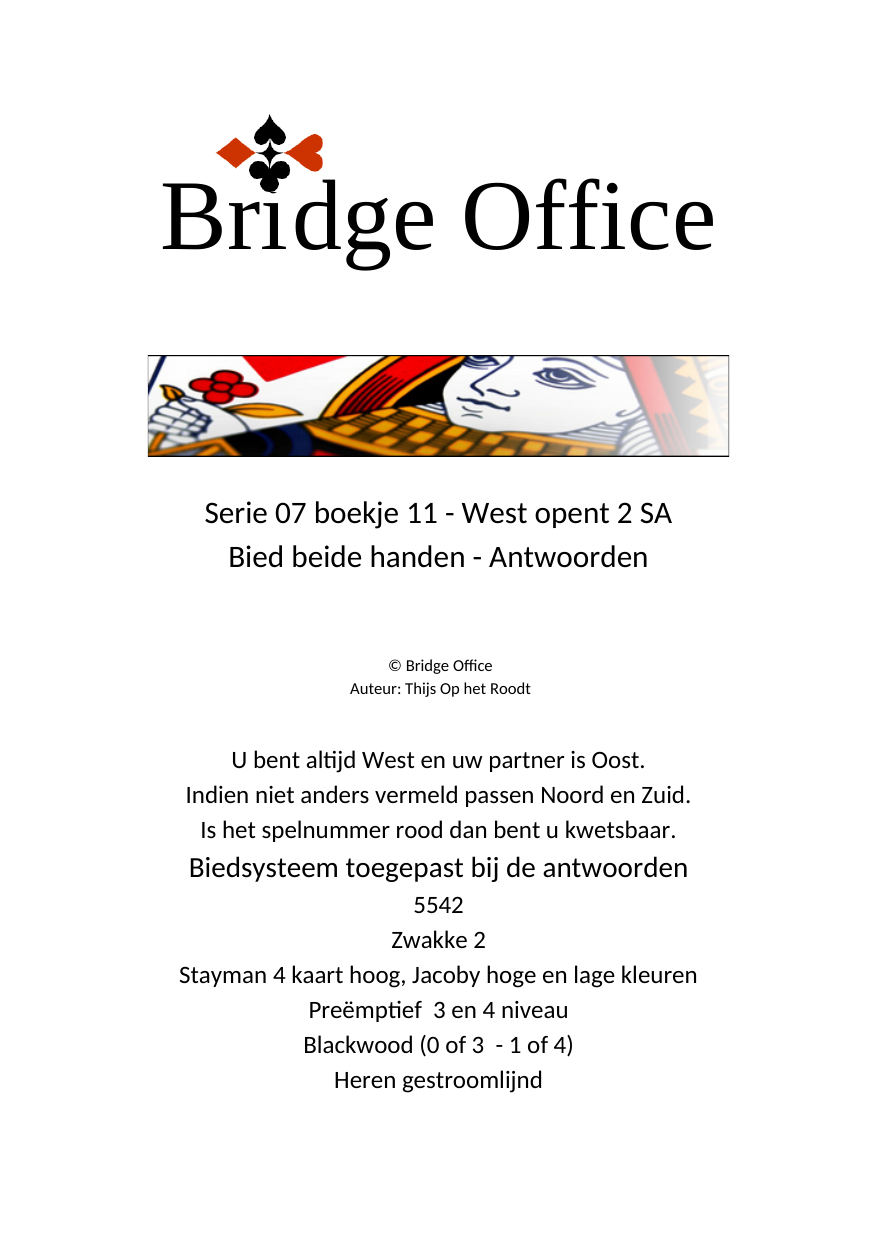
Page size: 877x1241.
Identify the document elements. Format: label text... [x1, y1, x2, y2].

text Blackwood (0 of 3 - 1 of 4) Heren gestroomlijnd [148, 1029, 729, 1095]
text Preëmptief 3 en 4 niveau [148, 994, 729, 1025]
text Biedsysteem toegepast bij de antwoorden 5542 Zwakke 2 [148, 849, 729, 955]
picture [147, 355, 730, 457]
picture [215, 113, 323, 192]
text Serie 07 boekje 11 - West opent 2 SA [148, 493, 729, 531]
text Auteur: Thijs Op het Roodt U bent altijd West en uw partner is Oost. Indien niet anders vermeld passen Noord en Zuid. Is het spelnummer rood dan bent u kwetsbaar. [148, 678, 729, 845]
text © Bridge Office [148, 655, 729, 676]
text Bied beide handen - Antwoorden [148, 537, 729, 575]
text Stayman 4 kaart hoog, Jacoby hoge en lage kleuren [148, 959, 729, 990]
